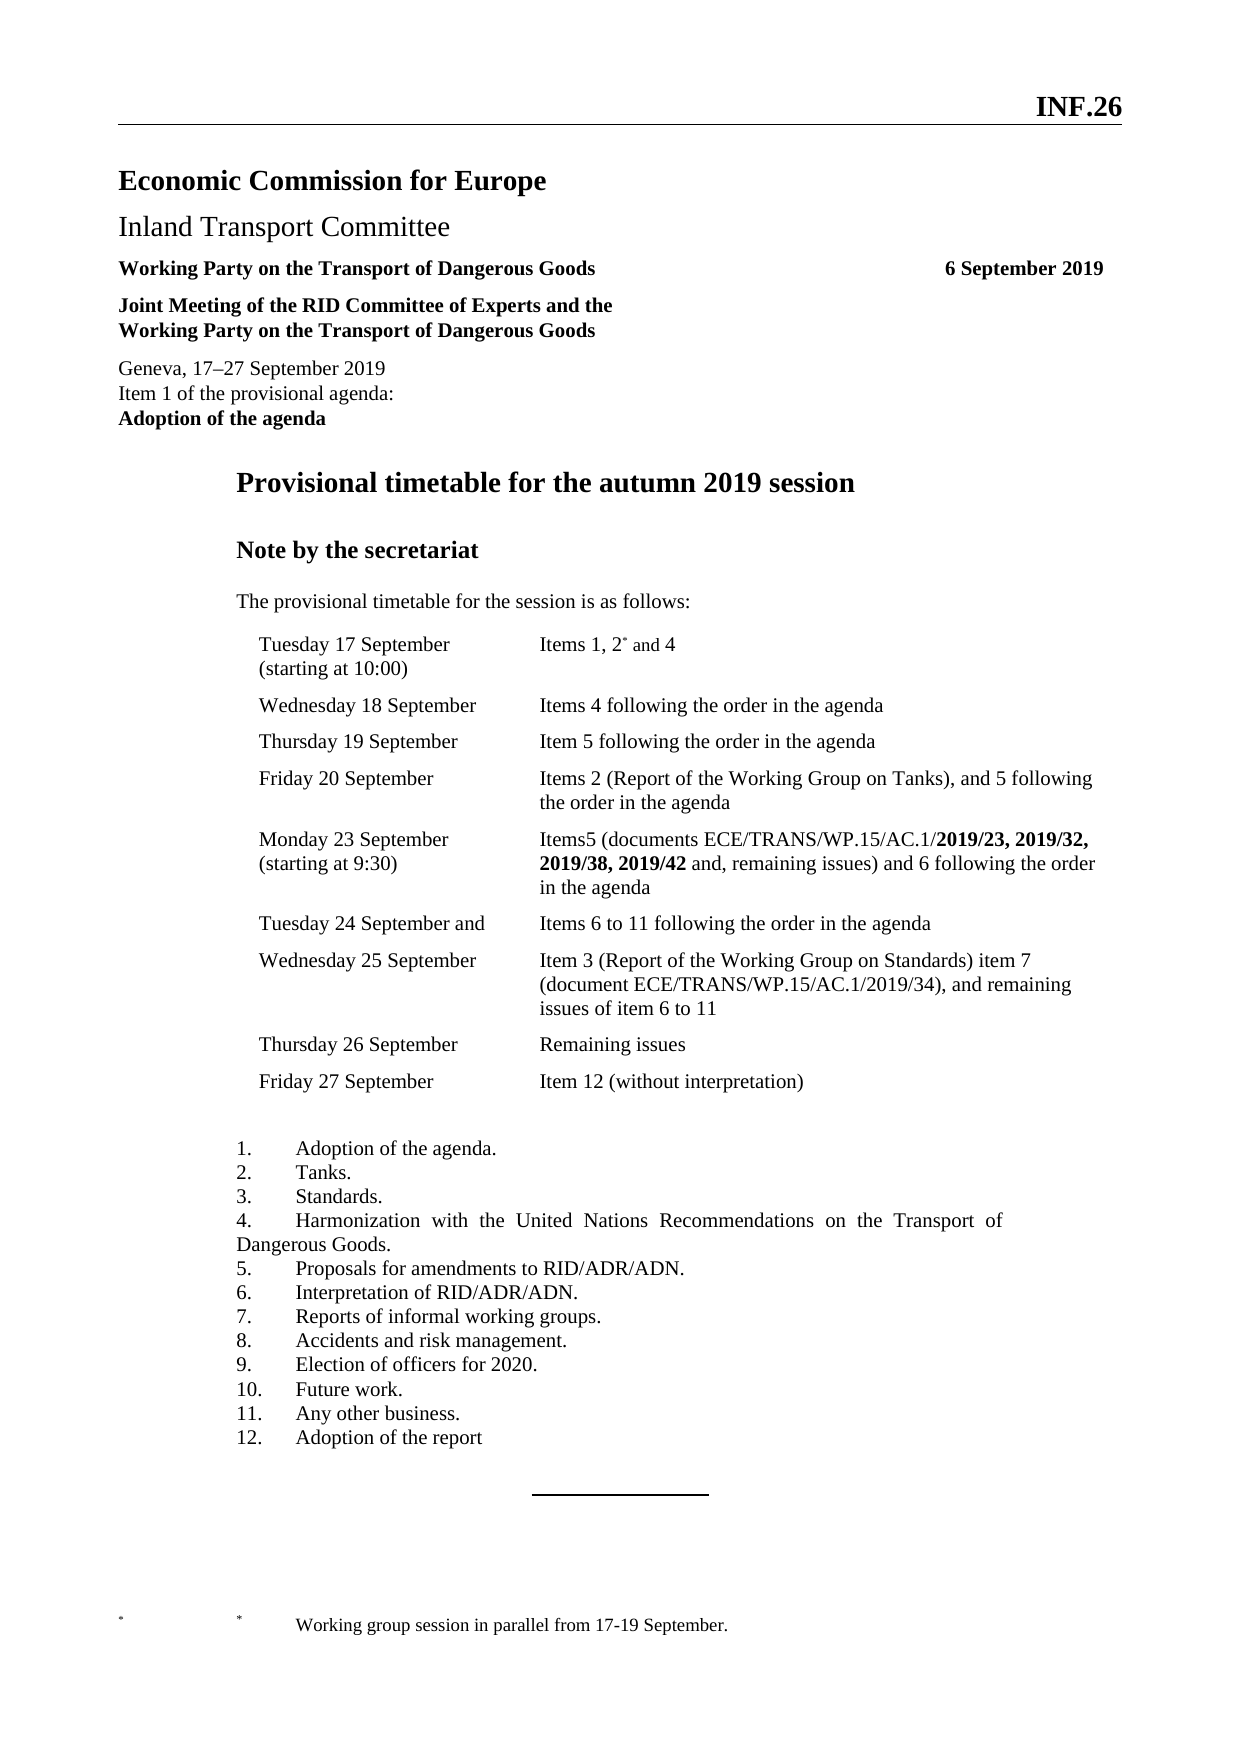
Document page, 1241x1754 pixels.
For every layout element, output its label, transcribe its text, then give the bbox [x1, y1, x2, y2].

text 7. Reports of informal working groups. [236, 1304, 1004, 1328]
table_cell Wednesday 18 September [248, 686, 528, 723]
table_cell Monday 23 September (starting at 9:30) [248, 820, 528, 905]
table_header Tuesday 17 September (starting at 10:00) [248, 626, 528, 686]
table_cell Wednesday 25 September [248, 941, 528, 1026]
table_cell Remaining issues [528, 1026, 1107, 1063]
text 11. Any other business. [236, 1401, 1004, 1424]
table_cell Thursday 26 September [248, 1026, 528, 1063]
table_cell Item 5 following the order in the agenda [528, 723, 1107, 759]
text Provisional timetable for the autumn 2019 session [118, 467, 1004, 499]
text 12. Adoption of the report [236, 1424, 1004, 1449]
text 9. Election of officers for 2020. [236, 1352, 1004, 1376]
table_cell Tuesday 24 September and [248, 905, 528, 941]
table_cell Items 2 (Report of the Working Group on Tanks), and 5 following the order in the agenda [528, 760, 1107, 820]
text Geneva, 17–27 September 2019 Item 1 of the provisional agenda: Adoption of the agenda [118, 355, 1122, 430]
table_header Items 1, 2* and 4 [528, 626, 1107, 686]
text 10. Future work. [236, 1376, 1004, 1401]
text 3. Standards. [236, 1184, 1004, 1208]
text Economic Commission for [118, 163, 1122, 196]
text 8. Accidents and risk management. [236, 1328, 1004, 1352]
text 4. Harmonization with the United Nations Recommendations on the Transport of Dangerous Goods. [236, 1208, 1004, 1256]
text Working Party on the Transport of Dangerous Goods 6 September 2019 [118, 255, 1122, 280]
text Joint Meeting of the RID Committee of Experts and the Working Party on the Transport of Dangerous Goods [118, 292, 1122, 342]
text 5. Proposals for amendments to RID/ADR/ADN. [236, 1256, 1004, 1280]
table_cell Items 6 to 11 following the order in the agenda [528, 905, 1107, 941]
table_cell Thursday 19 September [248, 723, 528, 759]
table_cell Item 3 (Report of the Working Group on Standards) item 7 (document ECE/TRANS/WP.15/AC.1/2019/34), and remaining issues of item 6 to 11 [528, 941, 1107, 1026]
table_cell Friday 20 September [248, 760, 528, 820]
table_cell Item 12 (without interpretation) [528, 1063, 1107, 1099]
text Note by the secretariat [118, 536, 1004, 564]
text 1. Adoption of the agenda. [236, 1136, 1004, 1160]
text 2. Tanks. [236, 1160, 1004, 1184]
table_cell Items5 (documents ECE/TRANS/WP.15/AC.1/2019/23, 2019/32, 2019/38, 2019/42 and, remaining issues) and 6 following the order in the agenda [528, 820, 1107, 905]
table_cell Items 4 following the order in the agenda [528, 686, 1107, 723]
text 6. Interpretation of RID/ADR/ADN. [236, 1280, 1004, 1304]
table_cell Friday 27 September [248, 1063, 528, 1099]
text The provisional timetable for the session is as follows: [118, 589, 1122, 613]
text Inland Transport Committee [118, 209, 1122, 242]
